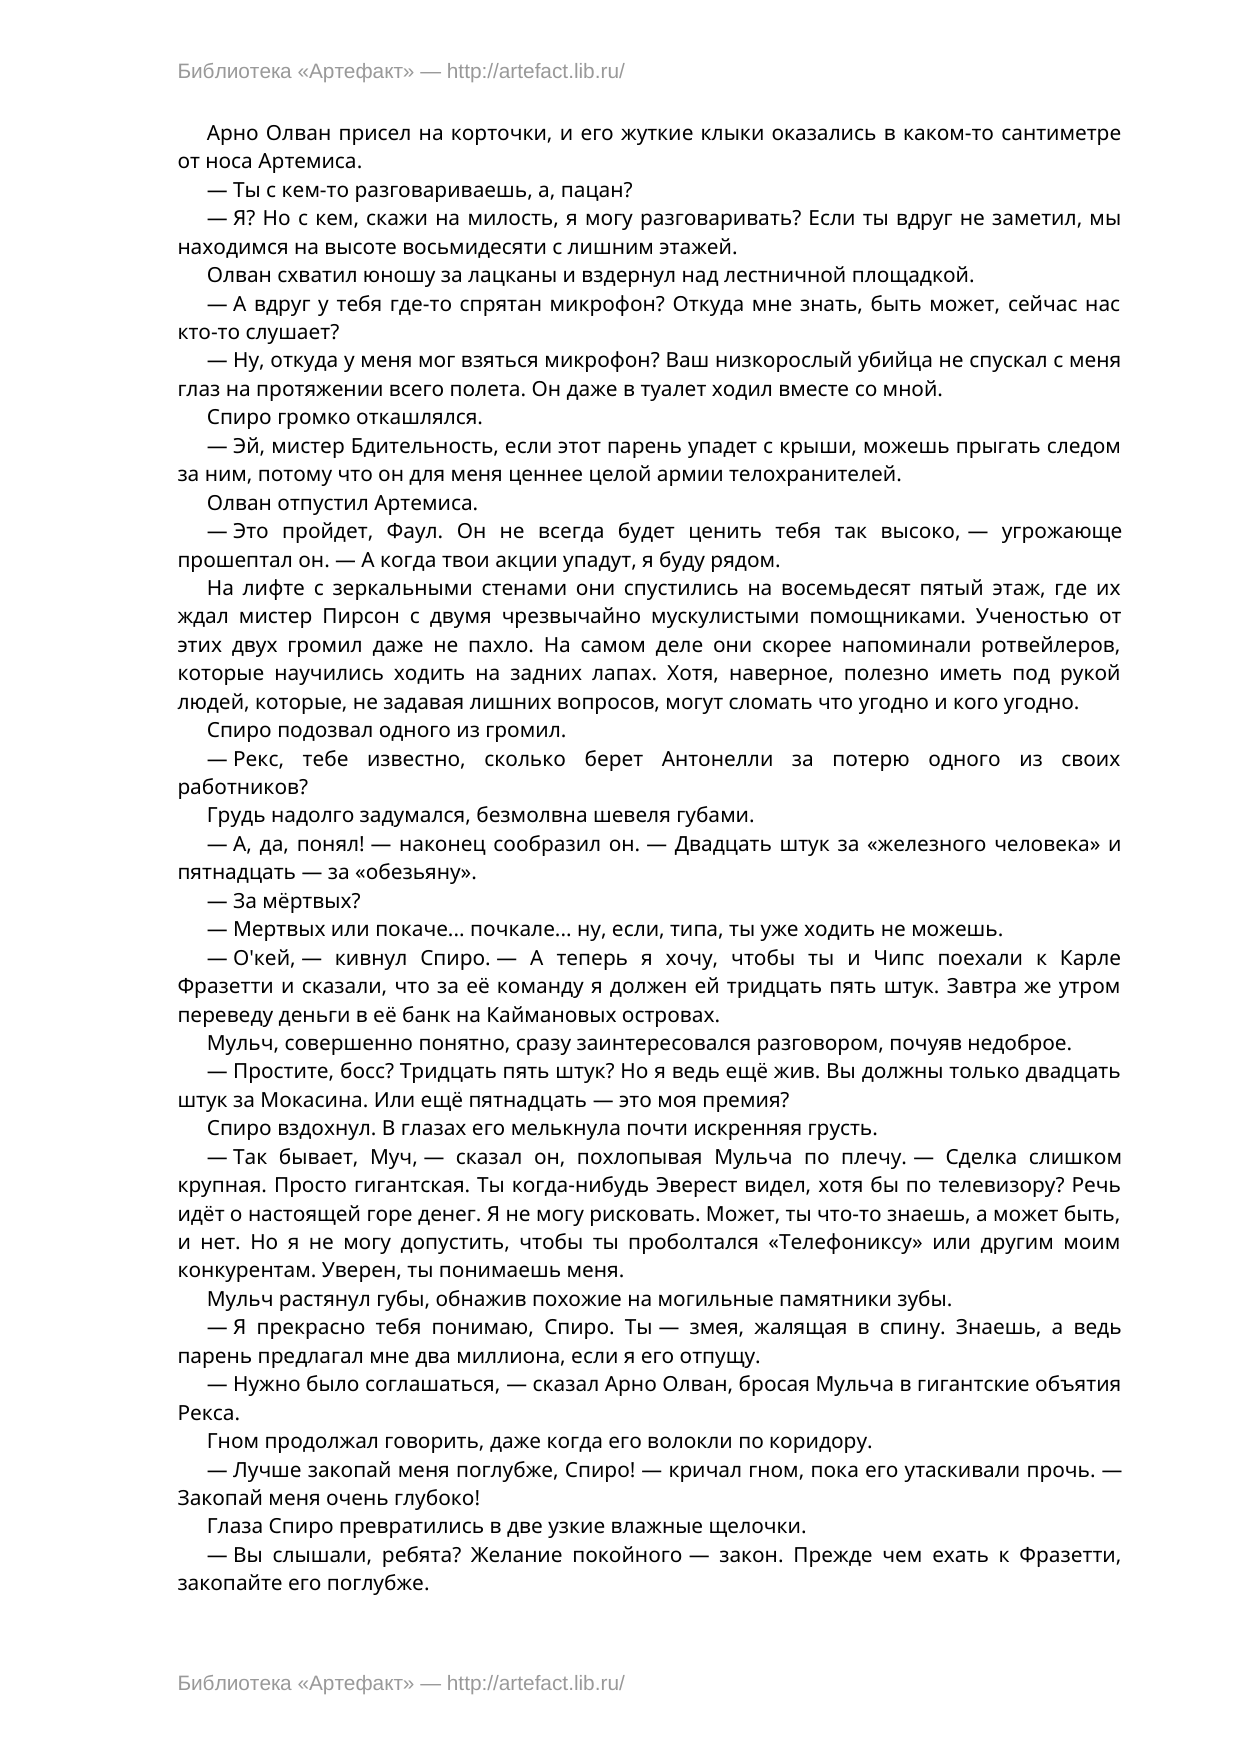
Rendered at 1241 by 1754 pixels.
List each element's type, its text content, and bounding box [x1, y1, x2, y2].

text — Лучше закопай меня поглубже, Спиро! — кричал гном, пока его утаскивали прочь. — Закопай меня очень глубоко! [177, 1455, 1122, 1512]
text Олван отпустил Артемиса. [177, 488, 1122, 516]
text — Простите, босс? Тридцать пять штук? Но я ведь ещё жив. Вы должны только двадцать штук за Мокасина. Или ещё пятнадцать — это моя премия? [177, 1057, 1122, 1113]
text Грудь надолго задумался, безмолвна шевеля губами. [177, 801, 1122, 829]
text — Эй, мистер Бдительность, если этот парень упадет с крыши, можешь прыгать следом за ним, потому что он для меня ценнее целой армии телохранителей. [177, 431, 1122, 488]
text — За мёртвых? [177, 886, 1122, 914]
text — А вдруг у тебя где-то спрятан микрофон? Откуда мне знать, быть может, сейчас нас кто-то слушает? [177, 289, 1122, 346]
text — Мертвых или покаче... почкале... ну, если, типа, ты уже ходить не можешь. [177, 914, 1122, 943]
text — Это пройдет, Фаул. Он не всегда будет ценить тебя так высоко, — угрожающе прошептал он. — А когда твои акции упадут, я буду рядом. [177, 516, 1122, 573]
text — Ты с кем-то разговариваешь, а, пацан? [177, 175, 1122, 203]
text — Так бывает, Муч, — сказал он, похлопывая Мульча по плечу. — Сделка слишком крупная. Просто гигантская. Ты когда-нибудь Эверест видел, хотя бы по телевизору? Речь идёт о настоящей горе денег. Я не могу рисковать. Может, ты что-то знаешь, а может быть, и нет. Но я не могу допустить, чтобы ты проболтался «Телефониксу» или другим моим конкурентам. Уверен, ты понимаешь меня. [177, 1142, 1122, 1284]
text Гном продолжал говорить, даже когда его волокли по коридору. [177, 1426, 1122, 1455]
text — Ну, откуда у меня мог взяться микрофон? Ваш низкорослый убийца не спускал с меня глаз на протяжении всего полета. Он даже в туалет ходил вместе со мной. [177, 346, 1122, 402]
text — О'кей, — кивнул Спиро. — А теперь я хочу, чтобы ты и Чипс поехали к Карле Фразетти и сказали, что за её команду я должен ей тридцать пять штук. Завтра же утром переведу деньги в её банк на Каймановых островах. [177, 943, 1122, 1028]
text Мульч растянул губы, обнажив похожие на могильные памятники зубы. [177, 1284, 1122, 1312]
text — А, да, понял! — наконец сообразил он. — Двадцать штук за «железного человека» и пятнадцать — за «обезьяну». [177, 829, 1122, 886]
text Мульч, совершенно понятно, сразу заинтересовался разговором, почуяв недоброе. [177, 1028, 1122, 1057]
text Спиро вздохнул. В глазах его мелькнула почти искренняя грусть. [177, 1113, 1122, 1142]
text — Я прекрасно тебя понимаю, Спиро. Ты — змея, жалящая в спину. Знаешь, а ведь парень предлагал мне два миллиона, если я его отпущу. [177, 1312, 1122, 1369]
text Глаза Спиро превратились в две узкие влажные щелочки. [177, 1512, 1122, 1540]
text — Я? Но с кем, скажи на милость, я могу разговаривать? Если ты вдруг не заметил, мы находимся на высоте восьмидесяти с лишним этажей. [177, 203, 1122, 260]
text На лифте с зеркальными стенами они спустились на восемьдесят пятый этаж, где их ждал мистер Пирсон с двумя чрезвычайно мускулистыми помощниками. Ученостью от этих двух громил даже не пахло. На самом деле они скорее напоминали ротвейлеров, которые научились ходить на задних лапах. Хотя, наверное, полезно иметь под рукой людей, которые, не задавая лишних вопросов, могут сломать что угодно и кого угодно. [177, 573, 1122, 715]
text — Рекс, тебе известно, сколько берет Антонелли за потерю одного из своих работников? [177, 744, 1122, 801]
text Олван схватил юношу за лацканы и вздернул над лестничной площадкой. [177, 260, 1122, 289]
text Арно Олван присел на корточки, и его жуткие клыки оказались в каком-то сантиметре от носа Артемиса. [177, 118, 1122, 175]
text — Нужно было соглашаться, — сказал Арно Олван, бросая Мульча в гигантские объятия Рекса. [177, 1369, 1122, 1426]
text Спиро громко откашлялся. [177, 402, 1122, 431]
text — Вы слышали, ребята? Желание покойного — закон. Прежде чем ехать к Фразетти, закопайте его поглубже. [177, 1540, 1122, 1597]
text Спиро подозвал одного из громил. [177, 715, 1122, 744]
